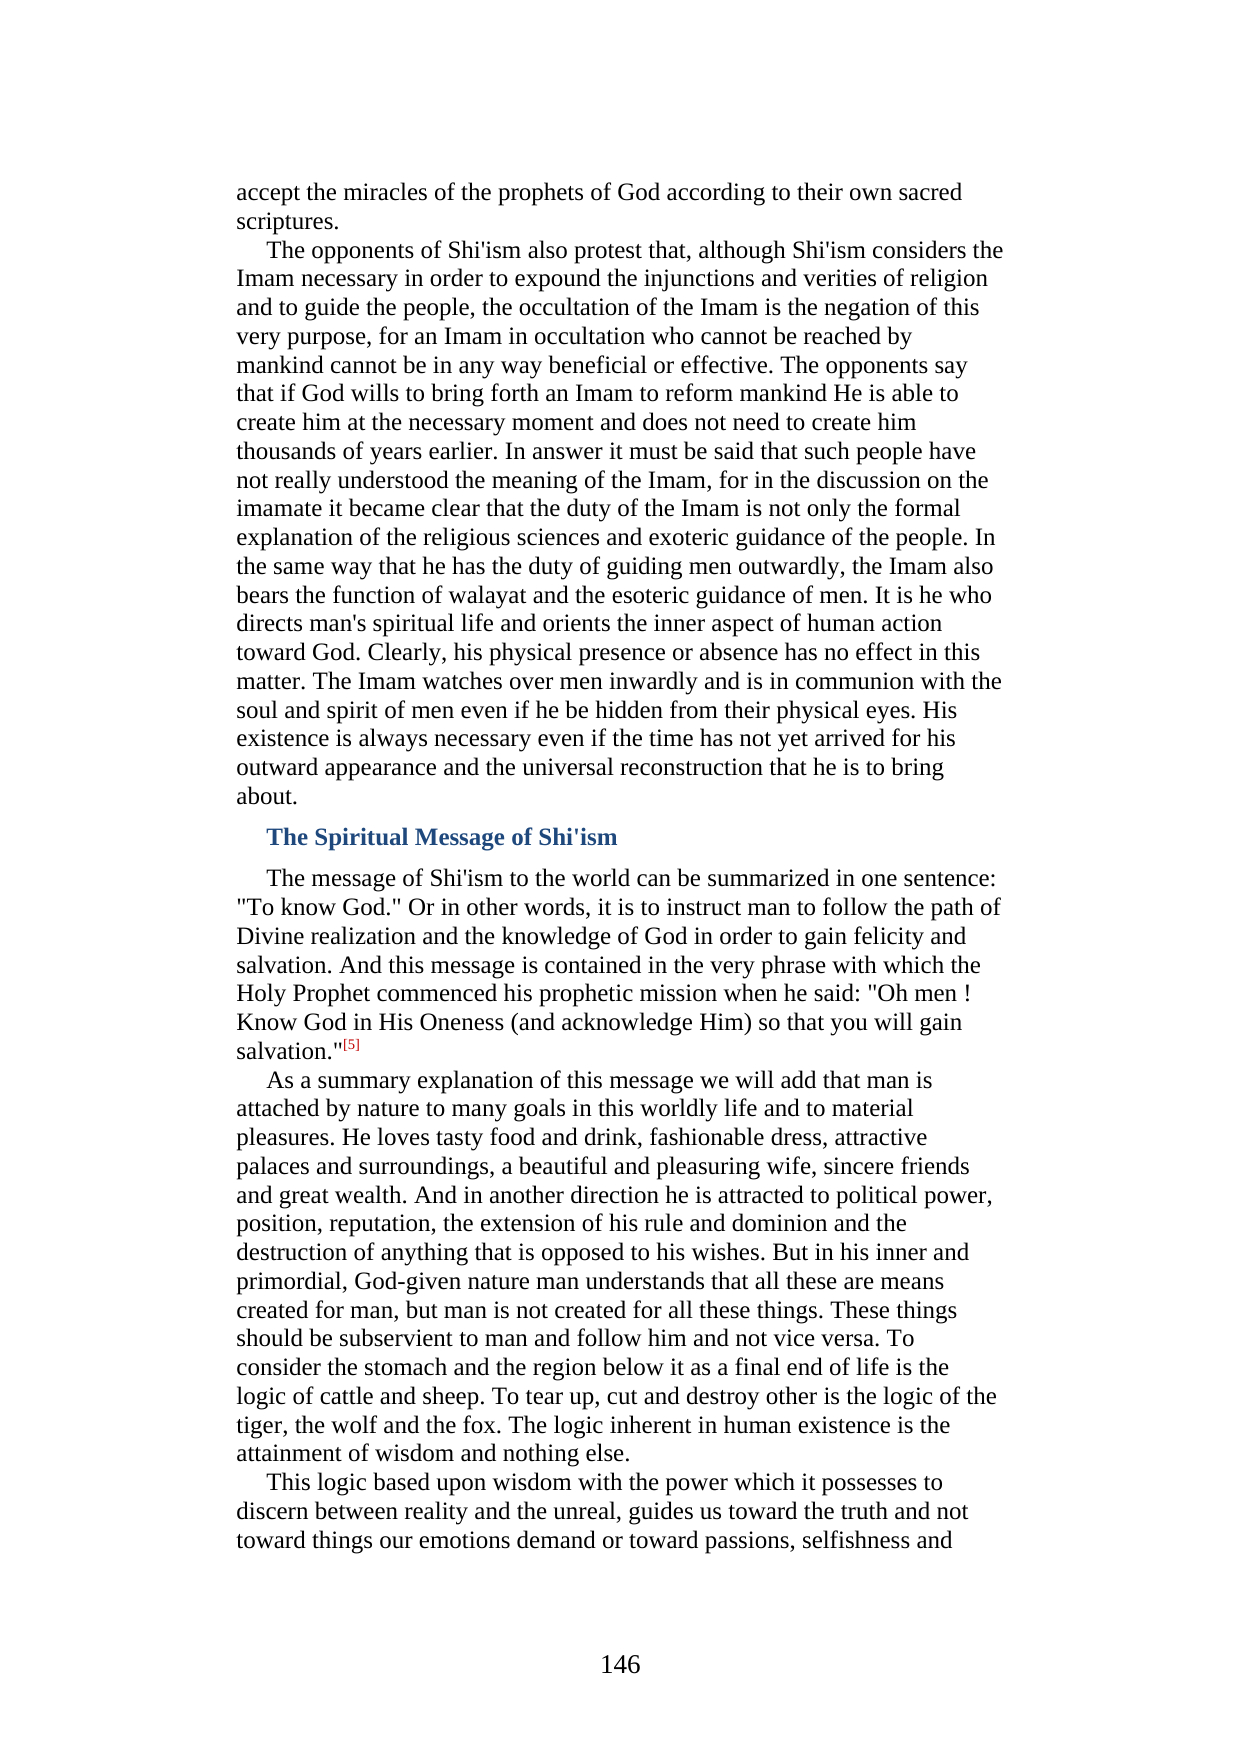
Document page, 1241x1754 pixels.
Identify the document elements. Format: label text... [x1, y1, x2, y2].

text The opponents of Shi'ism also protest that, although Shi'ism considers the Imam necessary in order to expound the injunctions and verities of religion and to guide the people, the occultation of the Imam is the negation of this very purpose, for an Imam in occultation who cannot be reached by mankind cannot be in any way beneficial or effective. The opponents say that if God wills to bring forth an Imam to reform mankind He is able to create him at the necessary moment and does not need to create him thousands of years earlier. In answer it must be said that such people have not really understood the meaning of the Imam, for in the discussion on the imamate it became clear that the duty of the Imam is not only the formal explanation of the religious sciences and exoteric guidance of the people. In the same way that he has the duty of guiding men outwardly, the Imam also bears the function of walayat and the esoteric guidance of men. It is he who directs man's spiritual life and orients the inner aspect of human action toward God. Clearly, his physical presence or absence has no effect in this matter. The Imam watches over men inwardly and is in communion with the soul and spirit of men even if he be hidden from their physical eyes. His existence is always necessary even if the time has not yet arrived for his outward appearance and the universal reconstruction that he is to bring about. [236, 235, 1004, 810]
subtitle The Spiritual Message of Shi'ism [236, 822, 1004, 851]
text As a summary explanation of this message we will add that man is attached by nature to many goals in this worldly life and to material pleasures. He loves tasty food and drink, fashionable dress, attractive palaces and surroundings, a beautiful and pleasuring wife, sincere friends and great wealth. And in another direction he is attracted to political power, position, reputation, the extension of his rule and dominion and the destruction of anything that is opposed to his wishes. But in his inner and primordial, God-given nature man understands that all these are means created for man, but man is not created for all these things. These things should be subservient to man and follow him and not vice versa. To consider the stomach and the region below it as a final end of life is the logic of cattle and sheep. To tear up, cut and destroy other is the logic of the tiger, the wolf and the fox. The logic inherent in human existence is the attainment of wisdom and nothing else. [236, 1065, 1004, 1467]
text The message of Shi'ism to the world can be summarized in one sentence: "To know God." Or in other words, it is to instruct man to follow the path of Divine realization and the knowledge of God in order to gain felicity and salvation. And this message is contained in the very phrase with which the Holy Prophet commenced his prophetic mission when he said: "Oh men ! Know God in His Oneness (and acknowledge Him) so that you will gain salvation."[5] [236, 863, 1004, 1065]
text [236, 177, 1004, 235]
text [236, 1467, 1004, 1553]
